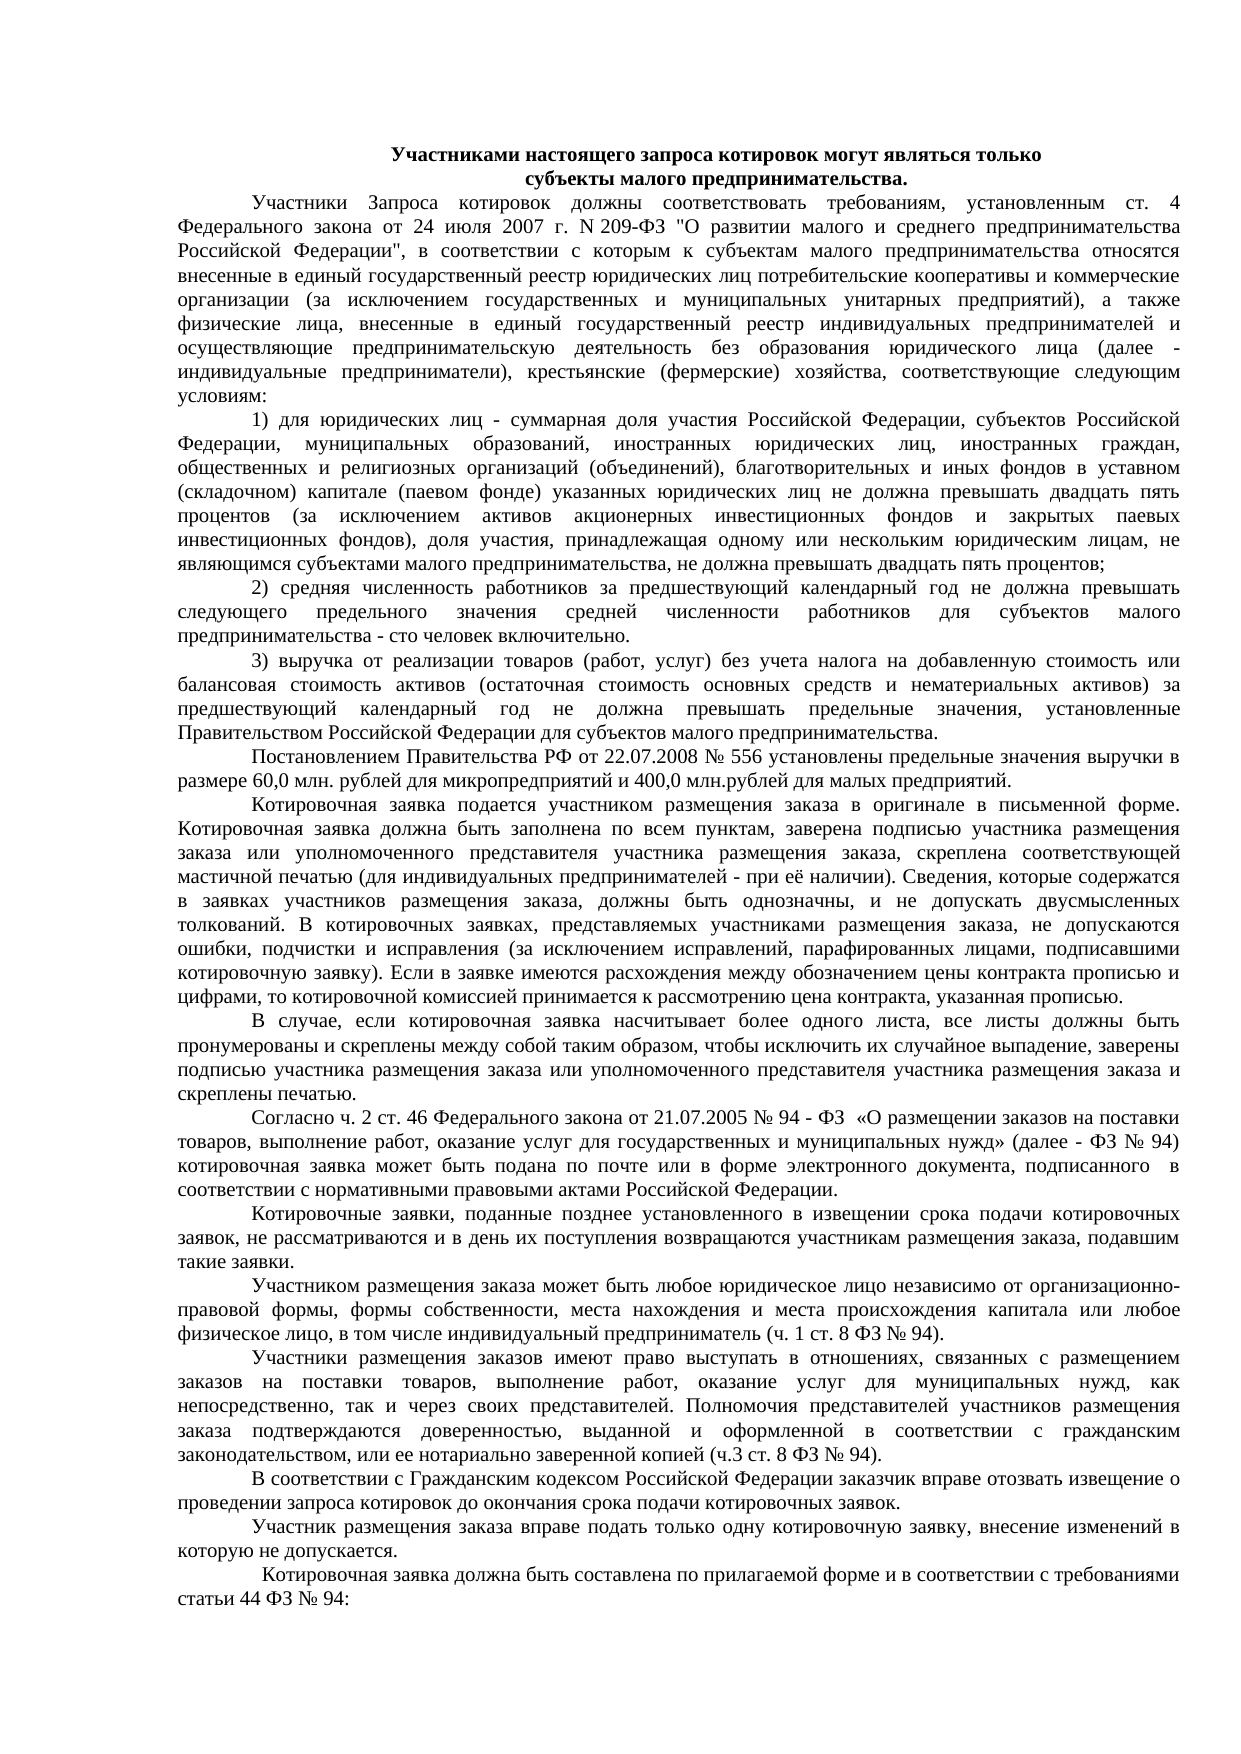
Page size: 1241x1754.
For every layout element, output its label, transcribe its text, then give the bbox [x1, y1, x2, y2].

text Участником размещения заказа может быть любое юридическое лицо независимо от организационно-правовой формы, формы собственности, места нахождения и места происхождения капитала или любое физическое лицо, в том числе индивидуальный предприниматель (ч. 1 ст. 8 ФЗ № 94). [177, 1273, 1181, 1345]
text 3) выручка от реализации товаров (работ, услуг) без учета налога на добавленную стоимость или балансовая стоимость активов (остаточная стоимость основных средств и нематериальных активов) за предшествующий календарный год не должна превышать предельные значения, установленные Правительством Российской Федерации для субъектов малого предпринимательства. [177, 647, 1181, 744]
title Согласно ч. 2 ст. 46 Федерального закона от 21.07.2005 № 94 - ФЗ «О размещении заказов на поставки товаров, выполнение работ, оказание услуг для государственных и муниципальных нужд» (далее - ФЗ № 94) котировочная заявка может быть подана по почте или в форме электронного документа, подписанного в соответствии с нормативными правовыми актами Российской Федерации. [177, 1105, 1181, 1201]
title Участник размещения заказа вправе подать только одну котировочную заявку, внесение изменений в которую не допускается. [177, 1514, 1181, 1562]
text 1) для юридических лиц - суммарная доля участия Российской Федерации, субъектов Российской Федерации, муниципальных образований, иностранных юридических лиц, иностранных граждан, общественных и религиозных организаций (объединений), благотворительных и иных фондов в уставном (складочном) капитале (паевом фонде) указанных юридических лиц не должна превышать двадцать пять процентов (за исключением активов акционерных инвестиционных фондов и закрытых паевых инвестиционных фондов), доля участия, принадлежащая одному или нескольким юридическим лицам, не являющимся субъектами малого предпринимательства, не должна превышать двадцать пять процентов; [177, 407, 1181, 575]
text Участники размещения заказов имеют право выступать в отношениях, связанных с размещением заказов на поставки товаров, выполнение работ, оказание услуг для муниципальных нужд, как непосредственно, так и через своих представителей. Полномочия представителей участников размещения заказа подтверждаются доверенностью, выданной и оформленной в соответствии с гражданским законодательством, или ее нотариально заверенной копией (ч.3 ст. 8 ФЗ № 94). [177, 1345, 1181, 1466]
title Котировочные заявки, поданные позднее установленного в извещении срока подачи котировочных заявок, не рассматриваются и в день их поступления возвращаются участникам размещения заказа, подавшим такие заявки. [177, 1201, 1181, 1273]
text Котировочная заявка подается участником размещения заказа в оригинале в письменной форме. Котировочная заявка должна быть заполнена по всем пунктам, заверена подписью участника размещения заказа или уполномоченного представителя участника размещения заказа, скреплена соответствующей мастичной печатью (для индивидуальных предпринимателей - при её наличии). Сведения, которые содержатся в заявках участников размещения заказа, должны быть однозначны, и не допускать двусмысленных толкований. В котировочных заявках, представляемых участниками размещения заказа, не допускаются ошибки, подчистки и исправления (за исключением исправлений, парафированных лицами, подписавшими котировочную заявку). Если в заявке имеются расхождения между обозначением цены контракта прописью и цифрами, то котировочной комиссией принимается к рассмотрению цена контракта, указанная прописью. [177, 792, 1181, 1008]
text 2) средняя численность работников за предшествующий календарный год не должна превышать следующего предельного значения средней численности работников для субъектов малого предпринимательства - сто человек включительно. [177, 575, 1181, 647]
text субъекты малого предпринимательства. [177, 166, 1181, 190]
text Постановлением Правительства РФ от 22.07.2008 № 556 установлены предельные значения выручки в размере 60,0 млн. рублей для микропредприятий и 400,0 млн.рублей для малых предприятий. [177, 744, 1181, 792]
text Участники Запроса котировок должны соответствовать требованиям, установленным ст. 4 Федерального закона от 24 июля 2007 г. N 209-ФЗ "О развитии малого и среднего предпринимательства Российской Федерации", в соответствии с которым к субъектам малого предпринимательства относятся внесенные в единый государственный реестр юридических лиц потребительские кооперативы и коммерческие организации (за исключением государственных и муниципальных унитарных предприятий), а также физические лица, внесенные в единый государственный реестр индивидуальных предпринимателей и осуществляющие предпринимательскую деятельность без образования юридического лица (далее - индивидуальные предприниматели), крестьянские (фермерские) хозяйства, соответствующие следующим условиям: [177, 190, 1181, 407]
text В случае, если котировочная заявка насчитывает более одного листа, все листы должны быть пронумерованы и скреплены между собой таким образом, чтобы исключить их случайное выпадение, заверены подписью участника размещения заказа или уполномоченного представителя участника размещения заказа и скреплены печатью. [177, 1008, 1181, 1105]
text Участниками настоящего запроса котировок могут являться только [177, 142, 1181, 166]
title Котировочная заявка должна быть составлена по прилагаемой форме и в соответствии с требованиями статьи 44 ФЗ № 94: [177, 1562, 1181, 1610]
title В соответствии с Гражданским кодексом Российской Федерации заказчик вправе отозвать извещение о проведении запроса котировок до окончания срока подачи котировочных заявок. [177, 1466, 1181, 1514]
